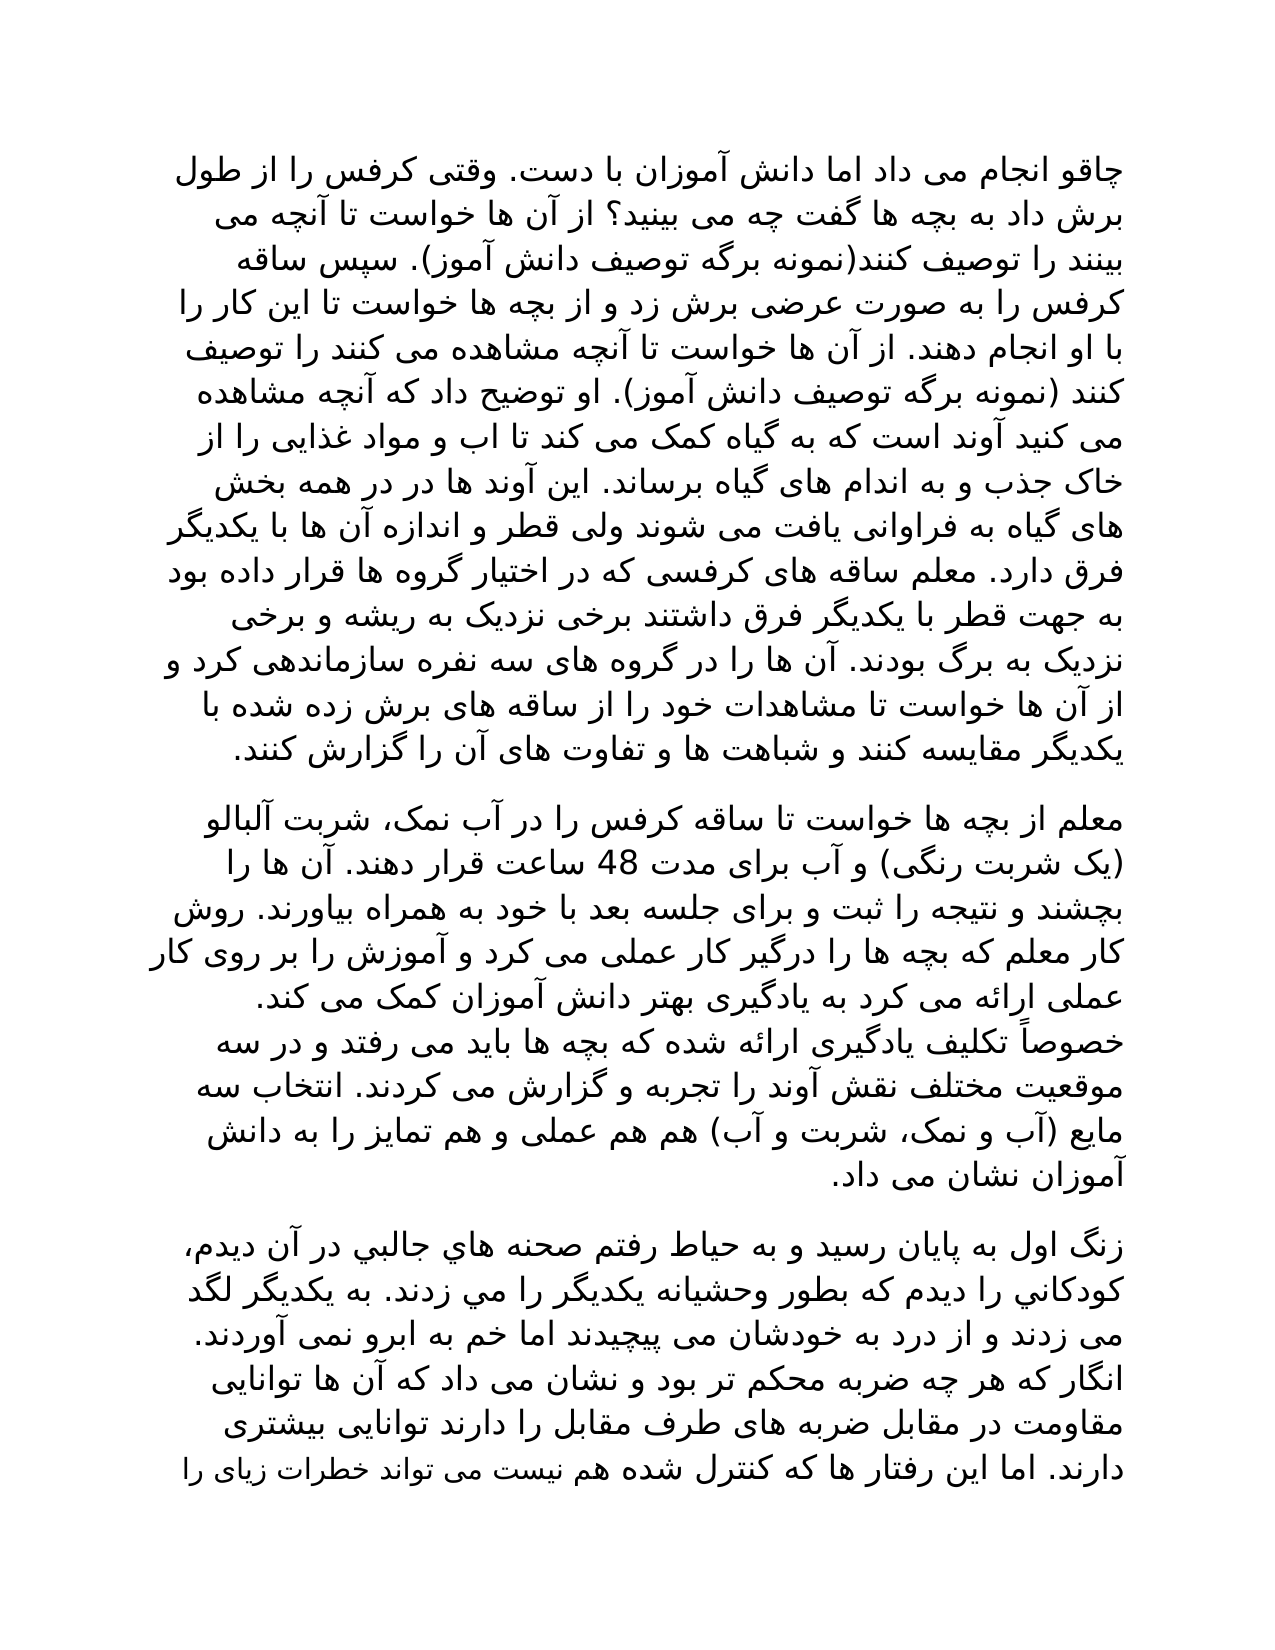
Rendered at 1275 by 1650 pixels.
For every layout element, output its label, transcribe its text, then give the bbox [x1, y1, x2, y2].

text معلم از بچه ها خواست تا ساقه کرفس را در آب نمک، شربت آلبالو (یک شربت رنگی) و آب برای مدت 48 ساعت قرار دهند. آن ها را بچشند و نتیجه را ثبت و برای جلسه بعد با خود به همراه بیاورند. روش کار معلم که بچه ها را درگیر کار عملی می کرد و آموزش را بر روی کار عملی ارائه می کرد به یادگیری بهتر دانش آموزان کمک می کند. خصوصاً تکلیف یادگیری ارائه شده که بچه ها باید می رفتد و در سه موقعیت مختلف نقش آوند را تجربه و گزارش می کردند. انتخاب سه مایع (آب و نمک، شربت و آب) هم هم عملی و هم تمایز را به دانش آموزان نشان می داد. [150, 799, 1125, 1195]
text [150, 1225, 1125, 1487]
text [150, 150, 1125, 768]
